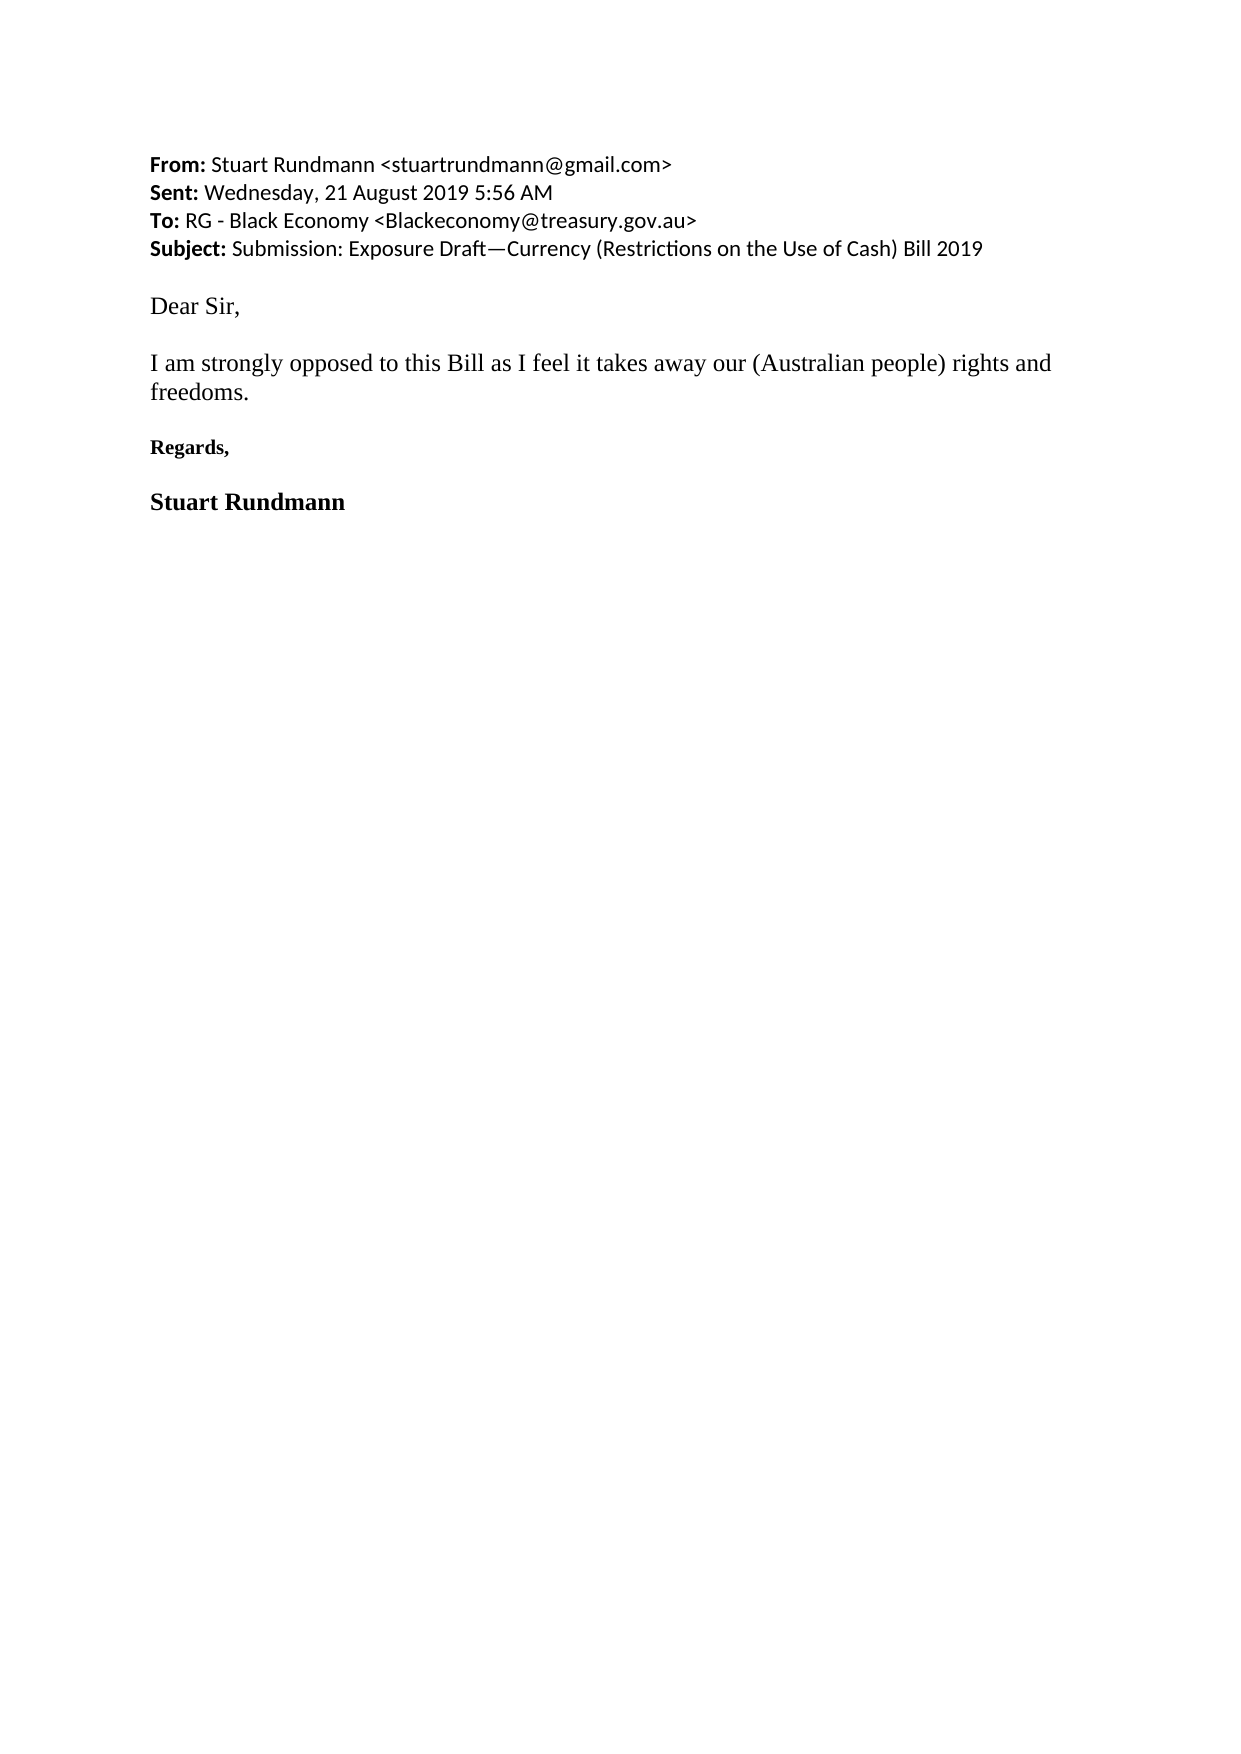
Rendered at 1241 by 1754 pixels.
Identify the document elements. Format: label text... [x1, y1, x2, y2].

text Regards, [150, 434, 1090, 459]
text From: Stuart Rundmann <stuartrundmann@gmail.com> Sent: Wednesday, 21 August 2019 5:56 AM To: RG - Black Economy <Blackeconomy@treasury.gov.au> Subject: Submission: Exposure Draft—Currency (Restrictions on the Use of Cash) Bill 2019 [150, 150, 1090, 262]
text I am strongly opposed to this Bill as I feel it takes away our (Australian people) rights and freedoms. [150, 348, 1090, 406]
text Dear Sir, [150, 291, 1090, 319]
text Stuart Rundmann [150, 487, 1090, 516]
